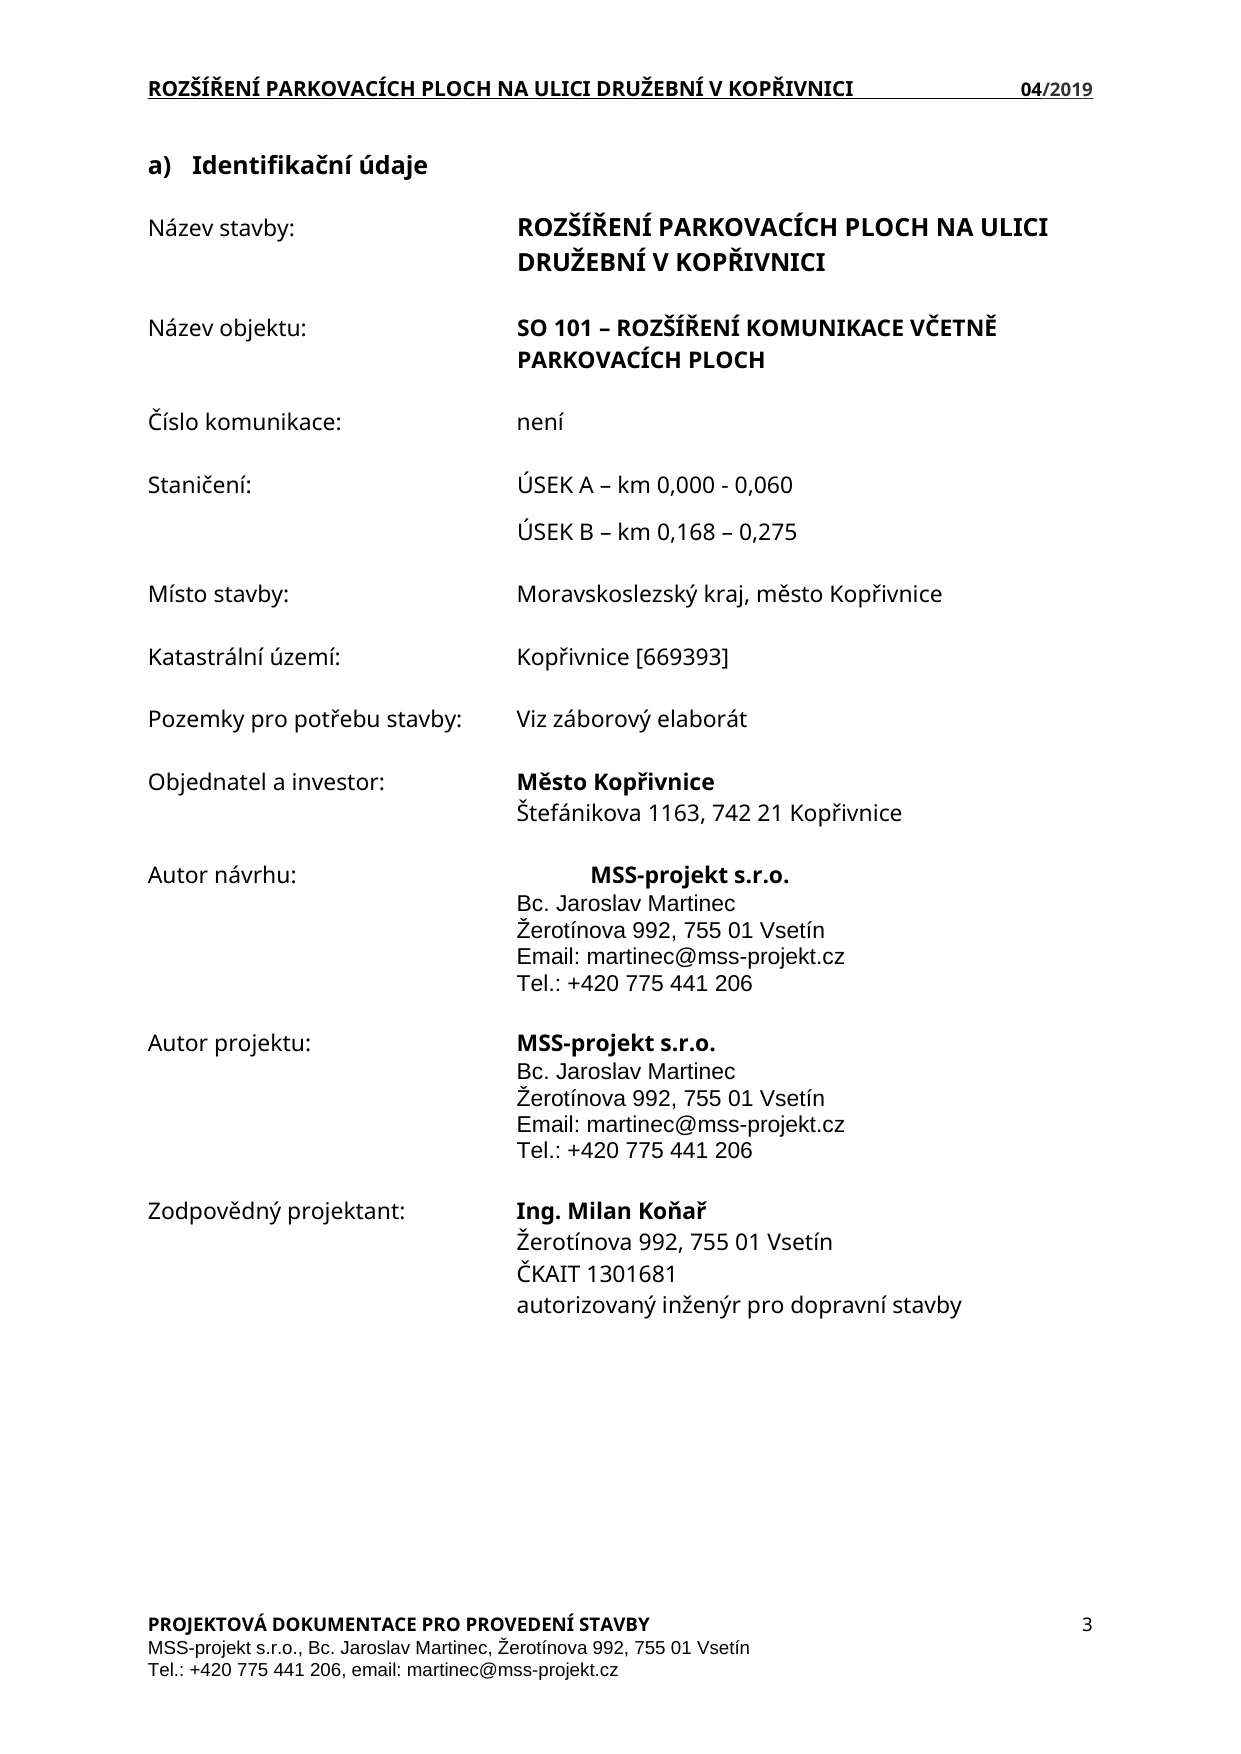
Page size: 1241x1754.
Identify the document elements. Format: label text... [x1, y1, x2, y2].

text Objednatel a investor: Město Kopřivnice [148, 765, 1093, 797]
text Žerotínova 992, 755 01 Vsetín [148, 917, 1093, 943]
text Autor projektu: MSS-projekt s.r.o. [148, 1027, 1093, 1058]
text Tel.: +420 775 441 206 [148, 969, 1093, 996]
text Autor návrhu: MSS-projekt s.r.o. [148, 859, 1093, 890]
list Staničení: ÚSEK A – km 0,000 - 0,060 [148, 468, 1093, 500]
text Místo stavby: Moravskoslezský kraj, město Kopřivnice [148, 578, 1093, 640]
text Štefánikova 1163, 742 21 Kopřivnice [148, 797, 1093, 859]
text Číslo komunikace: není [148, 406, 1093, 437]
text Žerotínova 992, 755 01 Vsetín [148, 1226, 1093, 1257]
text ČKAIT 1301681 [148, 1257, 1093, 1289]
text Název objektu: SO 101 – ROZŠÍŘENÍ KOMUNIKACE VČETNĚ PARKOVACÍCH PLOCH [148, 312, 1093, 375]
text Katastrální území: Kopřivnice [669393] [148, 640, 1093, 672]
text Název stavby: ROZŠÍŘENÍ PARKOVACÍCH PLOCH NA ULICI DRUŽEBNÍ V KOPŘIVNICI [148, 210, 1093, 278]
subtitle a) Identifikační údaje [148, 148, 1093, 182]
text autorizovaný inženýr pro dopravní stavby [148, 1289, 1093, 1320]
text Pozemky pro potřebu stavby: Viz záborový elaborát [148, 703, 1093, 734]
text Zodpovědný projektant: Ing. Milan Koňař [148, 1195, 1093, 1226]
text Email: martinec@mss-projekt.cz [148, 1111, 1093, 1137]
text Tel.: +420 775 441 206 [148, 1137, 1093, 1164]
text Žerotínova 992, 755 01 Vsetín [148, 1085, 1093, 1111]
text Bc. Jaroslav Martinec [148, 890, 1093, 917]
text ÚSEK B – km 0,168 – 0,275 [148, 515, 1093, 547]
text Bc. Jaroslav Martinec [148, 1058, 1093, 1085]
text Email: martinec@mss-projekt.cz [148, 943, 1093, 969]
